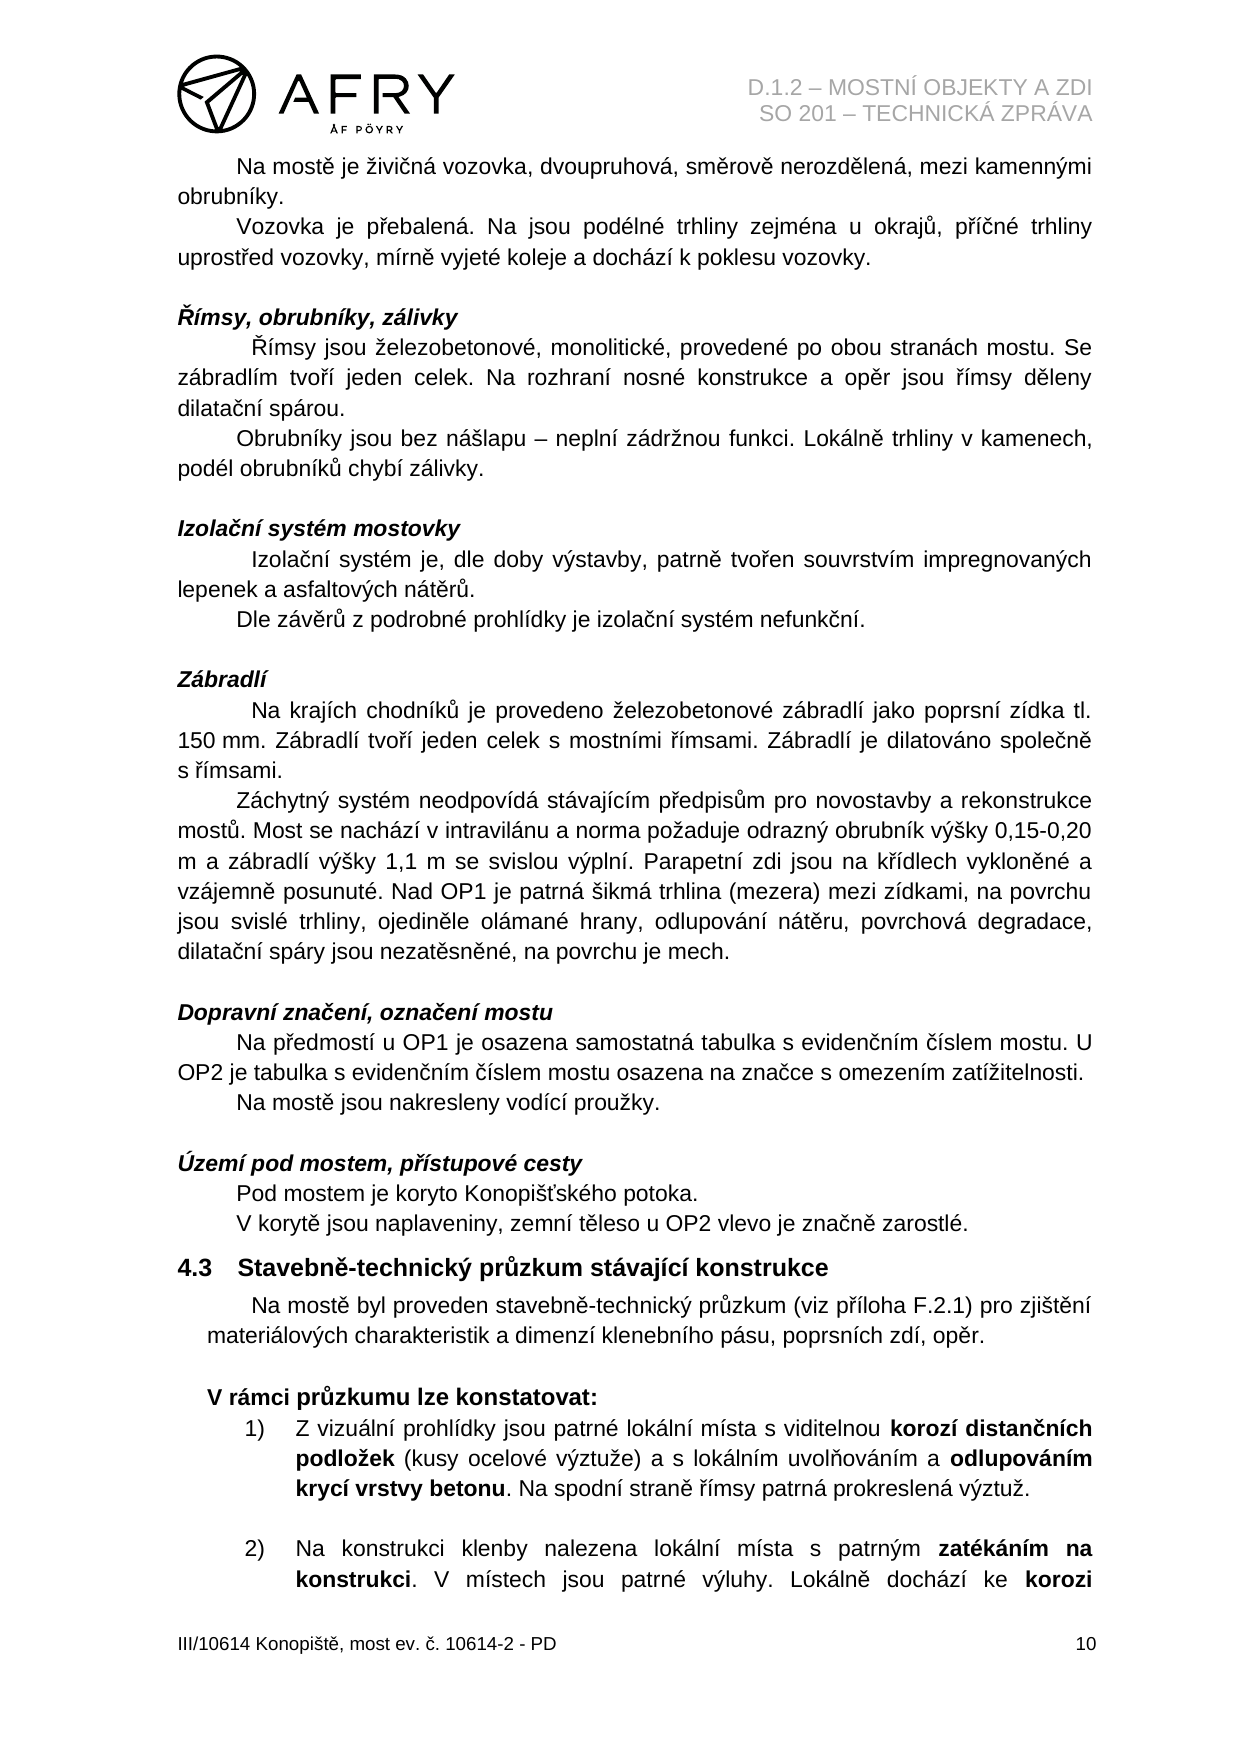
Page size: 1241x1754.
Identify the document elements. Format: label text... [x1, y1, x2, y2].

text Na mostě byl proveden stavebně-technický průzkum (viz příloha F.2.1) pro zjištění materiálových charakteristik a dimenzí klenebního pásu, poprsních zdí, opěr. [207, 1292, 1092, 1349]
text Římsy jsou železobetonové, monolitické, provedené po obou stranách mostu. Se zábradlím tvoří jeden celek. Na rozhraní nosné konstrukce a opěr jsou římsy děleny dilatační spárou. [177, 334, 1092, 421]
subtitle Stavebně-technický průzkum stávající konstrukce [177, 1253, 1092, 1282]
list Z vizuální prohlídky jsou patrné lokální místa s viditelnou korozí distančních podložek (kusy ocelové výztuže) a s lokálním uvolňováním a odlupováním krycí vrstvy betonu. Na spodní straně římsy patrná prokreslená výztuž. [244, 1414, 1092, 1501]
text Římsy, obrubníky, zálivky [177, 304, 1092, 330]
text Dle závěrů z podrobné prohlídky je izolační systém nefunkční. [177, 606, 1092, 632]
text Území pod mostem, přístupové cesty [177, 1150, 1092, 1176]
text Na mostě jsou nakresleny vodící proužky. [177, 1089, 1092, 1116]
text Vozovka je přebalená. Na jsou podélné trhliny zejména u okrajů, příčné trhliny uprostřed vozovky, mírně vyjeté koleje a dochází k poklesu vozovky. [177, 213, 1092, 270]
text Na krajích chodníků je provedeno železobetonové zábradlí jako poprsní zídka tl. 150 mm. Zábradlí tvoří jeden celek s mostními římsami. Zábradlí je dilatováno společně s římsami. [177, 697, 1092, 783]
text Pod mostem je koryto Konopišťského potoka. [177, 1180, 1092, 1206]
text V korytě jsou naplaveniny, zemní těleso u OP2 vlevo je značně zarostlé. [177, 1210, 1092, 1237]
text Obrubníky jsou bez nášlapu – neplní zádržnou funkci. Lokálně trhliny v kamenech, podél obrubníků chybí zálivky. [177, 425, 1092, 481]
text Zábradlí [177, 666, 1092, 693]
text V rámci průzkumu lze konstatovat: [207, 1383, 1092, 1410]
text Záchytný systém neodpovídá stávajícím předpisům pro novostavby a rekonstrukce mostů. Most se nachází v intravilánu a norma požaduje odrazný obrubník výšky 0,15-0,20 m a zábradlí výšky 1,1 m se svislou výplní. Parapetní zdi jsou na křídlech vykloněné a vzájemně posunuté. Nad OP1 je patrná šikmá trhlina (mezera) mezi zídkami, na povrchu jsou svislé trhliny, ojediněle olámané hrany, odlupování nátěru, povrchová degradace, dilatační spáry jsou nezatěsněné, na povrchu je mech. [177, 787, 1092, 965]
text Izolační systém mostovky [177, 515, 1092, 542]
text Dopravní značení, označení mostu [177, 999, 1092, 1025]
text Na předmostí u OP1 je osazena samostatná tabulka s evidenčním číslem mostu. U OP2 je tabulka s evidenčním číslem mostu osazena na značce s omezením zatížitelnosti. [177, 1029, 1092, 1086]
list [244, 1535, 1092, 1592]
text Na mostě je živičná vozovka, dvoupruhová, směrově nerozdělená, mezi kamennými obrubníky. [177, 153, 1092, 209]
text Izolační systém je, dle doby výstavby, patrně tvořen souvrstvím impregnovaných lepenek a asfaltových nátěrů. [177, 546, 1092, 602]
